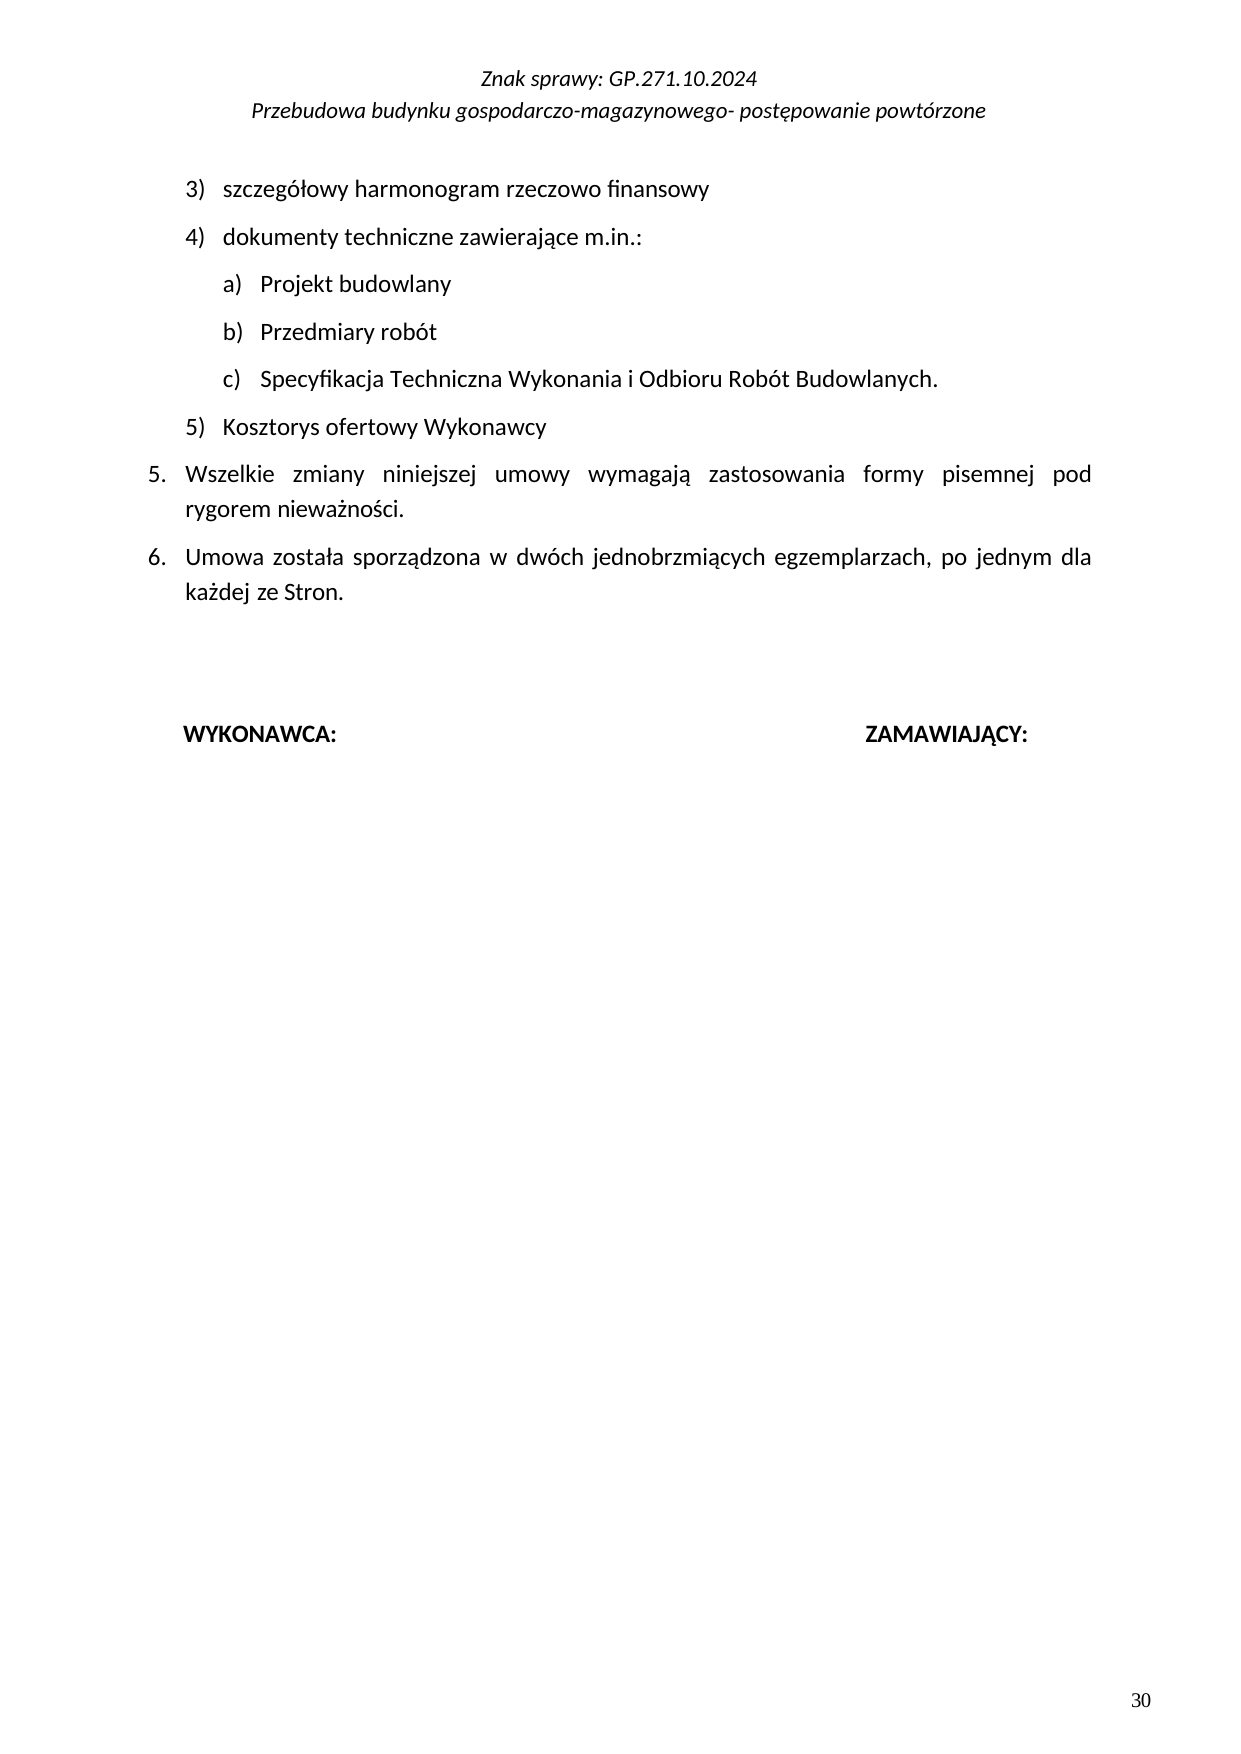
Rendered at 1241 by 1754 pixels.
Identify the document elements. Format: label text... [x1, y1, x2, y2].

list Kosztorys ofertowy Wykonawcy [185, 411, 1092, 442]
list Umowa została sporządzona w dwóch jednobrzmiących egzemplarzach, po jednym dla każdej ze Stron. [148, 541, 1092, 607]
list dokumenty techniczne zawierające m.in.: [185, 221, 1092, 252]
list Specyfikacja Techniczna Wykonania i Odbioru Robót Budowlanych. [223, 364, 1092, 394]
list Przedmiary robót [223, 316, 1092, 347]
list szczegółowy harmonogram rzeczowo finansowy [185, 174, 1092, 204]
list Projekt budowlany [223, 269, 1092, 299]
text WYKONAWCA: ZAMAWIAJĄCY: [148, 719, 1064, 749]
list Wszelkie zmiany niniejszej umowy wymagają zastosowania formy pisemnej pod rygorem nieważności. [148, 459, 1092, 524]
